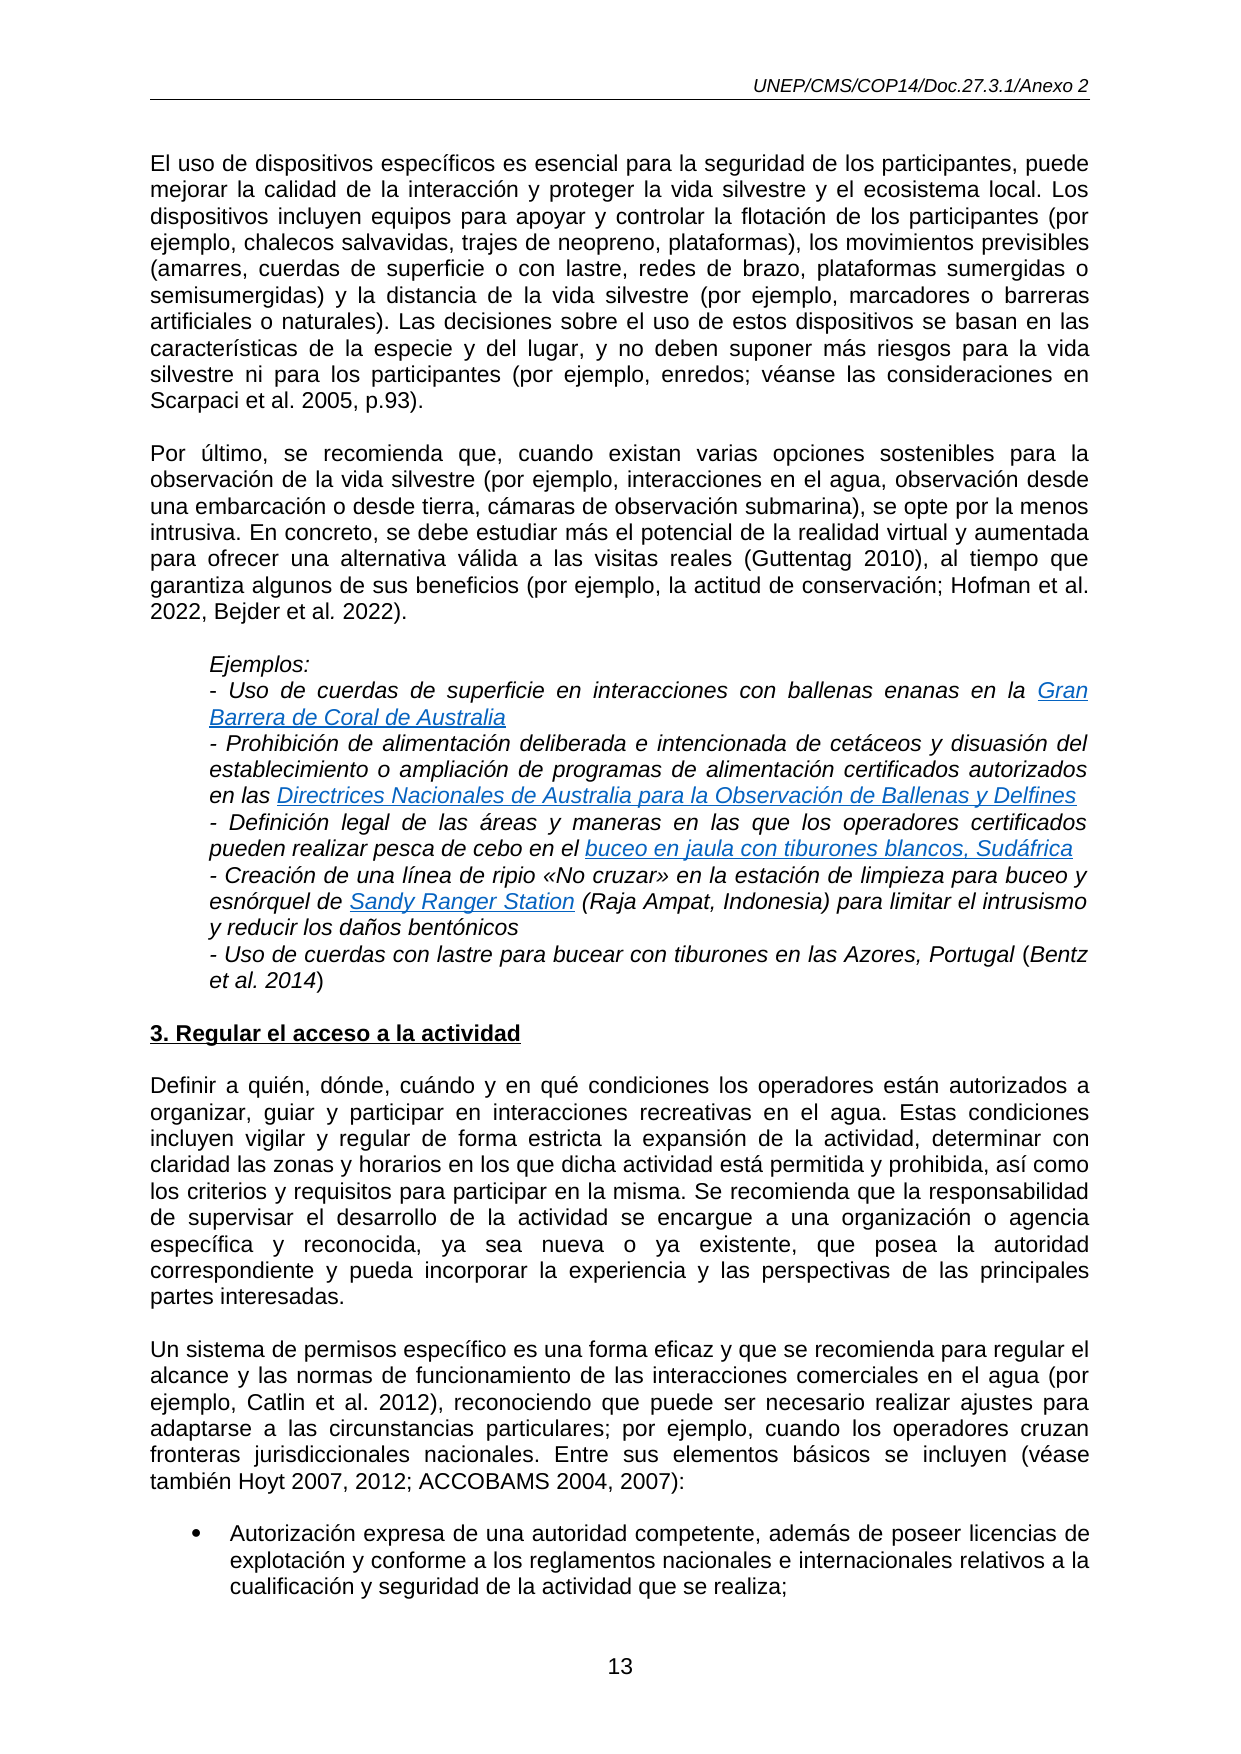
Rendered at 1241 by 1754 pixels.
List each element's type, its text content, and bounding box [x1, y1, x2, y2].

list Ejemplos: [209, 651, 1090, 677]
list - Uso de cuerdas con lastre para bucear con tiburones en las Azores, Portugal (Bentz et al. 2014) [209, 941, 1090, 993]
list El uso de dispositivos específicos es esencial para la seguridad de los participantes, puede mejorar la calidad de la interacción y proteger la vida silvestre y el ecosistema local. Los dispositivos incluyen equipos para apoyar y controlar la flotación de los participantes (por ejemplo, chalecos salvavidas, trajes de neopreno, plataformas), los movimientos previsibles (amarres, cuerdas de superficie o con lastre, redes de brazo, plataformas sumergidas o semisumergidas) y la distancia de la vida silvestre (por ejemplo, marcadores o barreras artificiales o naturales). Las decisiones sobre el uso de estos dispositivos se basan en las características de la especie y del lugar, y no deben suponer más riesgos para la vida silvestre ni para los participantes (por ejemplo, enredos; véanse las consideraciones en Scarpaci et al. 2005, p.93). [150, 150, 1090, 413]
list - Creación de una línea de ripio «No cruzar» en la estación de limpieza para buceo y esnórquel de Sandy Ranger Station (Raja Ampat, Indonesia) para limitar el intrusismo y reducir los daños bentónicos [209, 862, 1090, 941]
text 3. Regular el acceso a la actividad [150, 1020, 1090, 1046]
list Por último, se recomienda que, cuando existan varias opciones sostenibles para la observación de la vida silvestre (por ejemplo, interacciones en el agua, observación desde una embarcación o desde tierra, cámaras de observación submarina), se opte por la menos intrusiva. En concreto, se debe estudiar más el potencial de la realidad virtual y aumentada para ofrecer una alternativa válida a las visitas reales (Guttentag 2010), al tiempo que garantiza algunos de sus beneficios (por ejemplo, la actitud de conservación; Hofman et al. 2022, Bejder et al. 2022). [150, 440, 1090, 624]
text Definir a quién, dónde, cuándo y en qué condiciones los operadores están autorizados a organizar, guiar y participar en interacciones recreativas en el agua. Estas condiciones incluyen vigilar y regular de forma estricta la expansión de la actividad, determinar con claridad las zonas y horarios en los que dicha actividad está permitida y prohibida, así como los criterios y requisitos para participar en la misma. Se recomienda que la responsabilidad de supervisar el desarrollo de la actividad se encargue a una organización o agencia específica y reconocida, ya sea nueva o ya existente, que posea la autoridad correspondiente y pueda incorporar la experiencia y las perspectivas de las principales partes interesadas. [150, 1072, 1090, 1309]
list - Prohibición de alimentación deliberada e intencionada de cetáceos y disuasión del establecimiento o ampliación de programas de alimentación certificados autorizados en las Directrices Nacionales de Australia para la Observación de Ballenas y Delfines [209, 730, 1090, 809]
list - Uso de cuerdas de superficie en interacciones con ballenas enanas en la Gran Barrera de Coral de Australia [209, 677, 1090, 730]
list - Definición legal de las áreas y maneras en las que los operadores certificados pueden realizar pesca de cebo en el buceo en jaula con tiburones blancos, Sudáfrica [209, 809, 1090, 862]
text Un sistema de permisos específico es una forma eficaz y que se recomienda para regular el alcance y las normas de funcionamiento de las interacciones comerciales en el agua (por ejemplo, Catlin et al. 2012), reconociendo que puede ser necesario realizar ajustes para adaptarse a las circunstancias particulares; por ejemplo, cuando los operadores cruzan fronteras jurisdiccionales nacionales. Entre sus elementos básicos se incluyen (véase también Hoyt 2007, 2012; ACCOBAMS 2004, 2007): [150, 1336, 1090, 1494]
list Autorización expresa de una autoridad competente, además de poseer licencias de explotación y conforme a los reglamentos nacionales e internacionales relativos a la cualificación y seguridad de la actividad que se realiza; [192, 1520, 1090, 1599]
